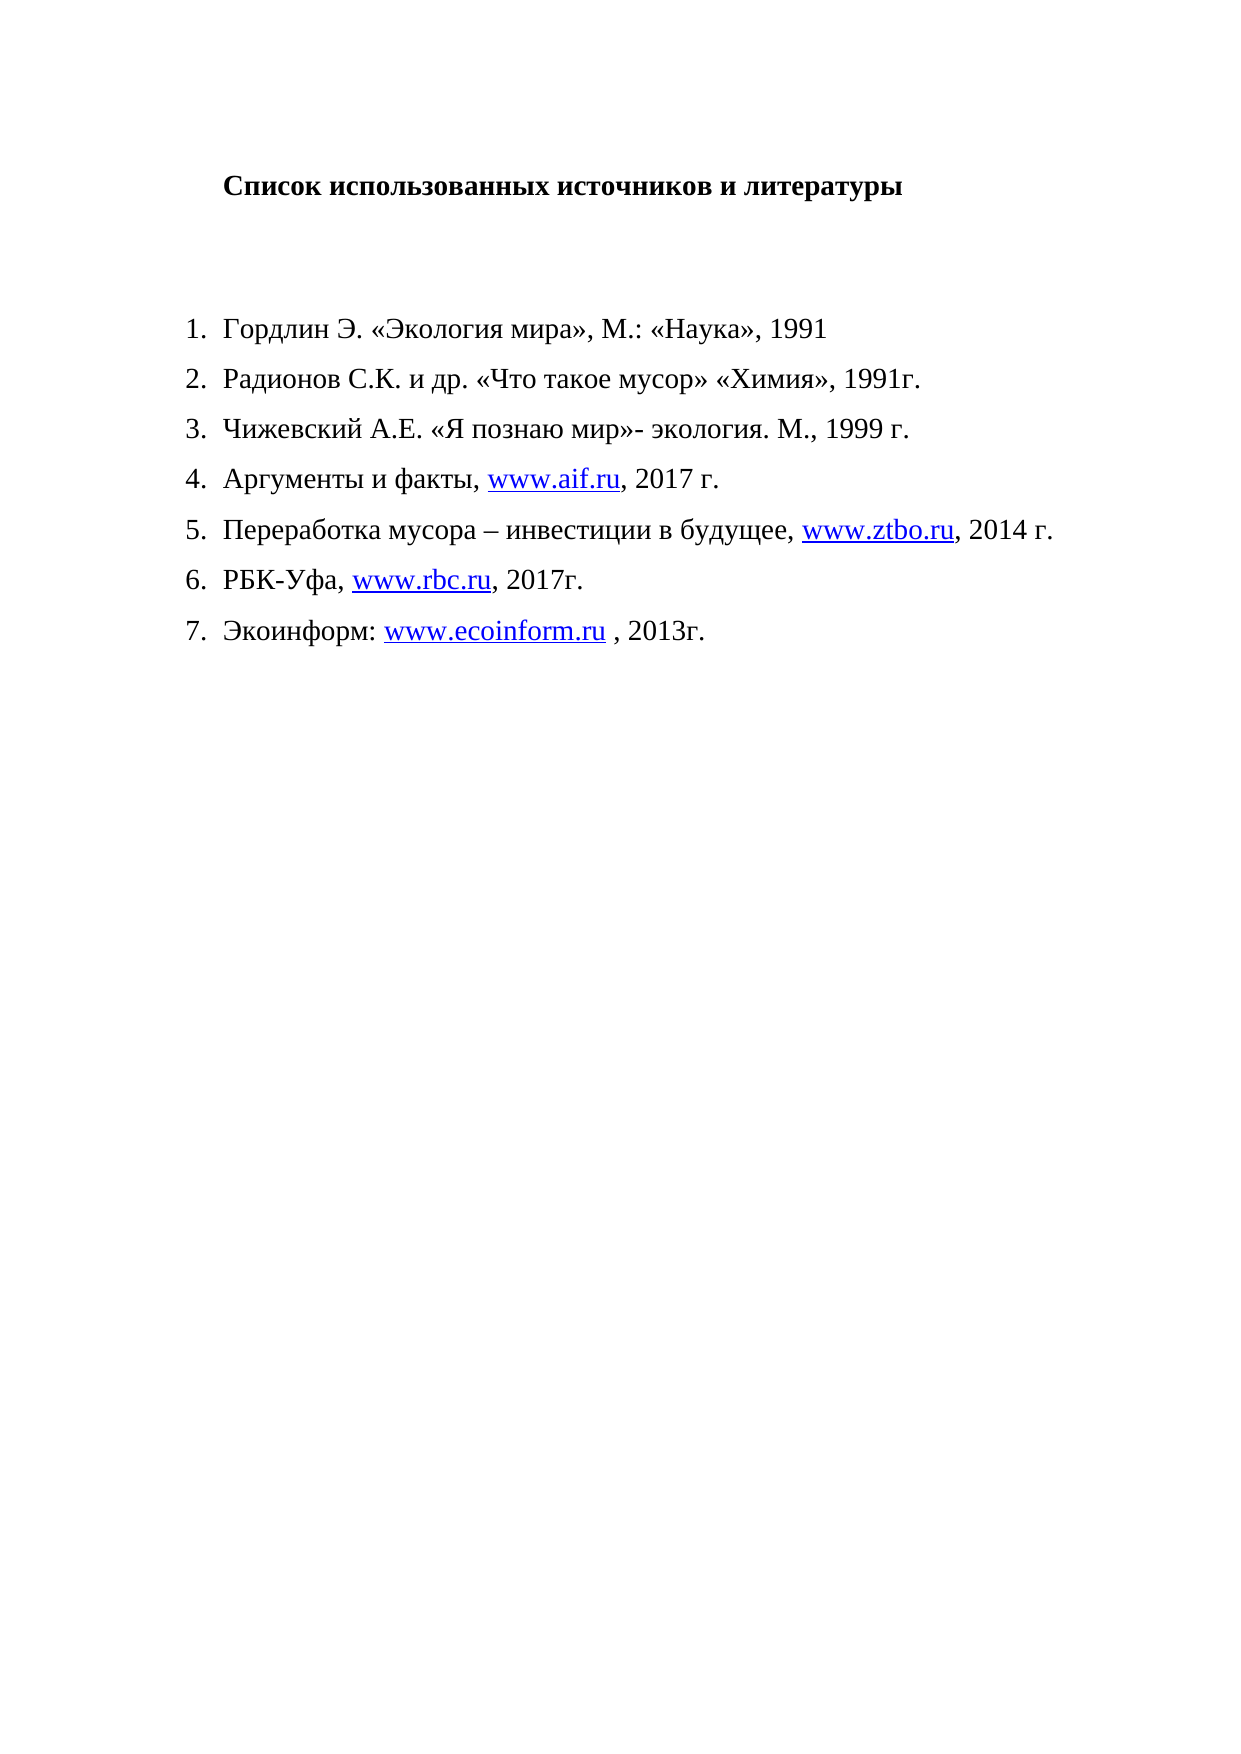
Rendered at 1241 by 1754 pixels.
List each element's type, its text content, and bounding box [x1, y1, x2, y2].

list Радионов С.К. и др. «Что такое мусор» «Химия», 1991г. [185, 361, 1181, 394]
list Чижевский А.Е. «Я познаю мир»- экология. М., 1999 г. [185, 411, 1181, 445]
list Переработка мусора – инвестиции в будущее, www.ztbo.ru, 2014 г. [185, 512, 1181, 546]
list Экоинформ: www.ecoinform.ru , 2013г. [185, 613, 1181, 646]
list Гордлин Э. «Экология мира», М.: «Наука», 1991 [185, 311, 1181, 344]
list Список использованных источников и литературы [223, 168, 1181, 202]
list Аргументы и факты, www.aif.ru, 2017 г. [185, 462, 1181, 495]
list РБК-Уфа, www.rbc.ru, 2017г. [185, 562, 1181, 596]
